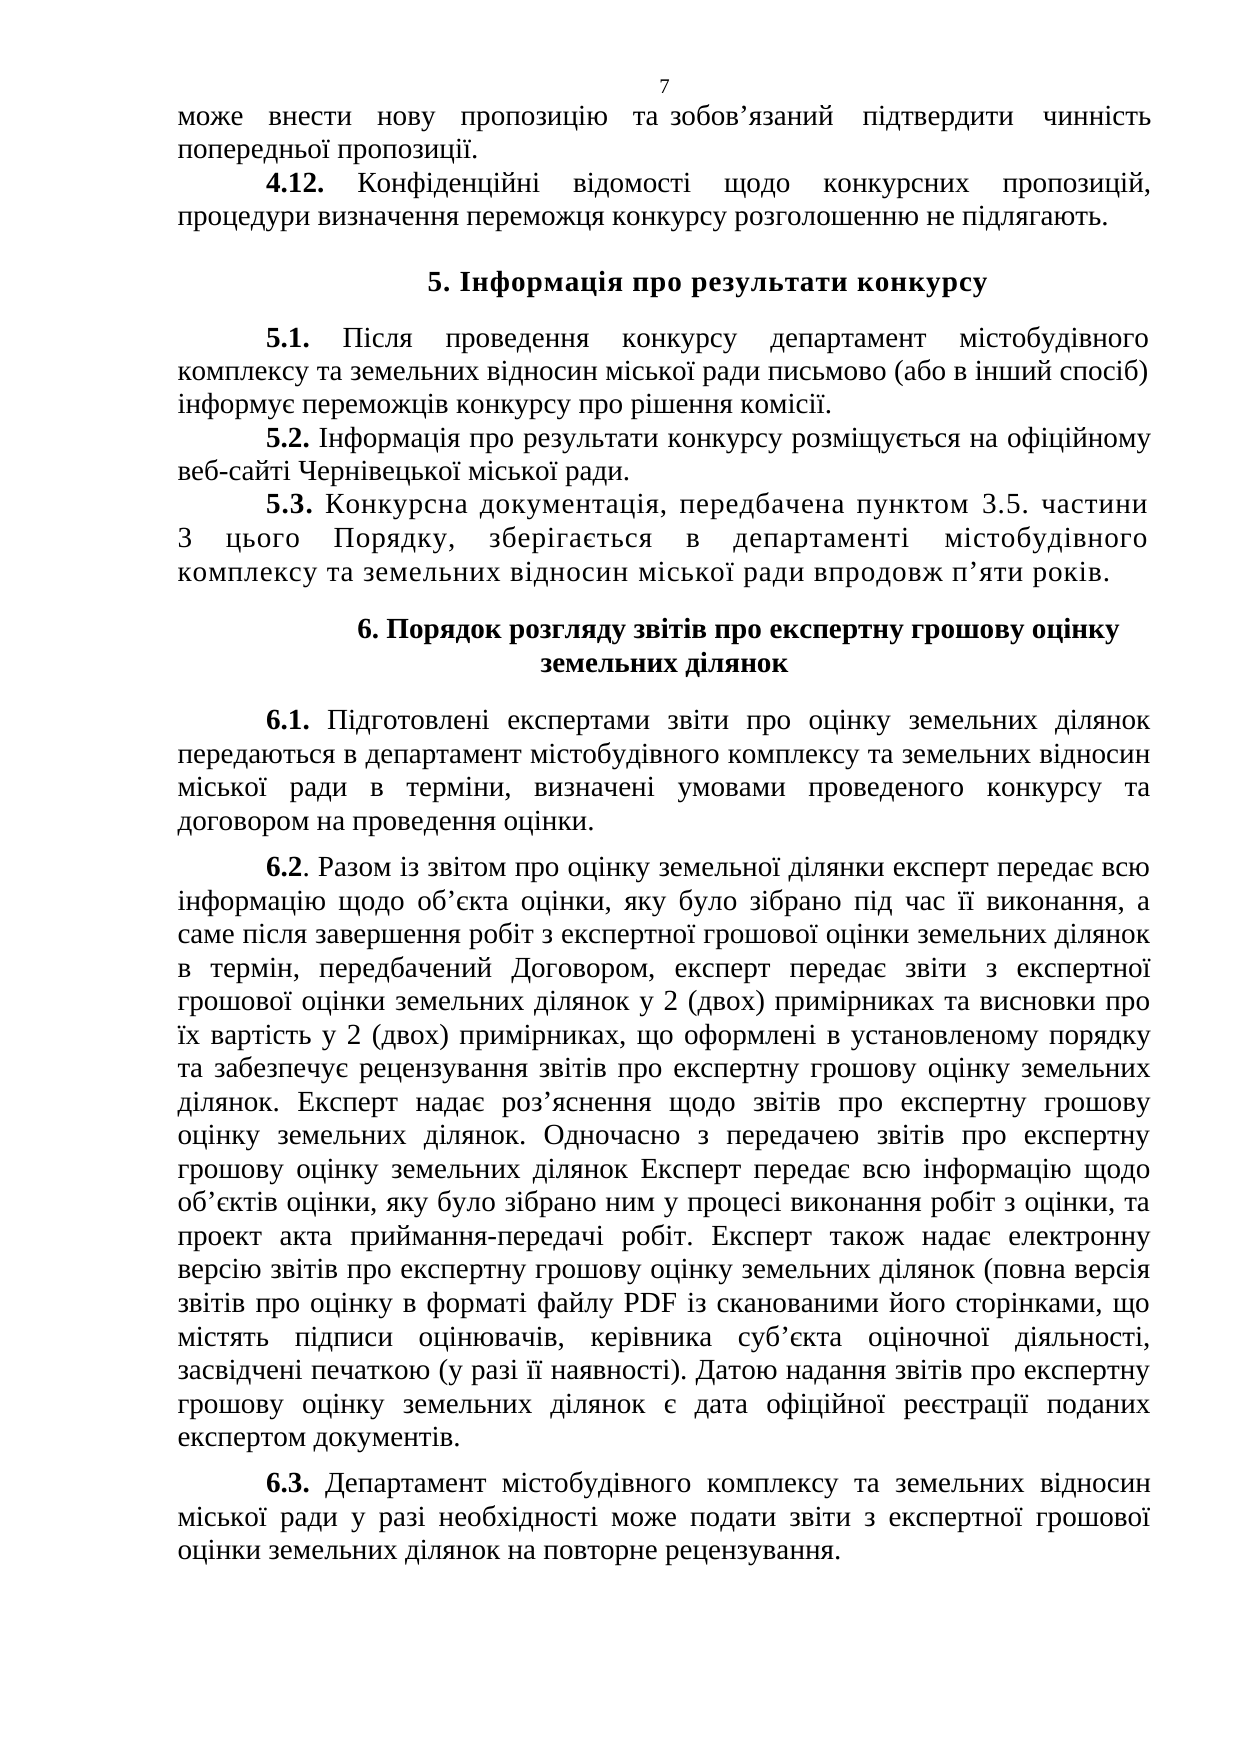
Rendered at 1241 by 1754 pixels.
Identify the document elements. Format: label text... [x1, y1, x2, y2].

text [177, 98, 1152, 165]
text 6. Порядок розгляду звітів про експертну грошову оцінку земельних ділянок [177, 611, 1152, 678]
text 4.12. Конфіденційні відомості щодо конкурсних пропозицій, процедури визначення переможця конкурсу розголошенню не підлягають. [177, 165, 1152, 232]
text 5.3. Конкурсна документація, передбачена пунктом 3.5. частини 3 цього Порядку, зберігається в департаменті містобудівного комплексу та земельних відносин міської ради впродовж п’яти років. [177, 487, 1147, 587]
text 6.1. Підготовлені експертами звіти про оцінку земельних ділянок передаються в департамент містобудівного комплексу та земельних відносин міської ради в терміни, визначені умовами проведеного конкурсу та договором на проведення оцінки. [177, 702, 1152, 837]
text 5.2. Інформація про результати конкурсу розміщується на офіційному веб-сайті Чернівецької міської ради. [177, 422, 1152, 487]
text 6.3. Департамент містобудівного комплексу та земельних відносин міської ради у разі необхідності може подати звіти з експертної грошової оцінки земельних ділянок на повторне рецензування. [177, 1465, 1152, 1566]
text 5. Інформація про результати конкурсу [179, 264, 1147, 297]
text 5.1. Після проведення конкурсу департамент містобудівного комплексу та земельних відносин міської ради письмово (або в інший спосіб) інформує переможців конкурсу про рішення комісії. [177, 321, 1149, 420]
text 6.2. Разом із звітом про оцінку земельної ділянки експерт передає всю інформацію щодо об’єкта оцінки, яку було зібрано під час її виконання, а саме після завершення робіт з експертної грошової оцінки земельних ділянок в термін, передбачений Договором, експерт передає звіти з експертної грошової оцінки земельних ділянок у 2 (двох) примірниках та висновки про їх вартість у 2 (двох) примірниках, що оформлені в установленому порядку та забезпечує рецензування звітів про експертну грошову оцінку земельних ділянок. Експерт надає роз’яснення щодо звітів про експертну грошову оцінку земельних ділянок. Одночасно з передачею звітів про експертну грошову оцінку земельних ділянок Експерт передає всю інформацію щодо об’єктів оцінки, яку було зібрано ним у процесі виконання робіт з оцінки, та проект акта приймання-передачі робіт. Експерт також надає електронну версію звітів про експертну грошову оцінку земельних ділянок (повна версія звітів про оцінку в форматі файлу PDF із сканованими його сторінками, що містять підписи оцінювачів, керівника суб’єкта оціночної діяльності, засвідчені печаткою (у разі її наявності). Датою надання звітів про експертну грошову оцінку земельних ділянок є дата офіційної реєстрації поданих експертом документів. [177, 849, 1152, 1453]
